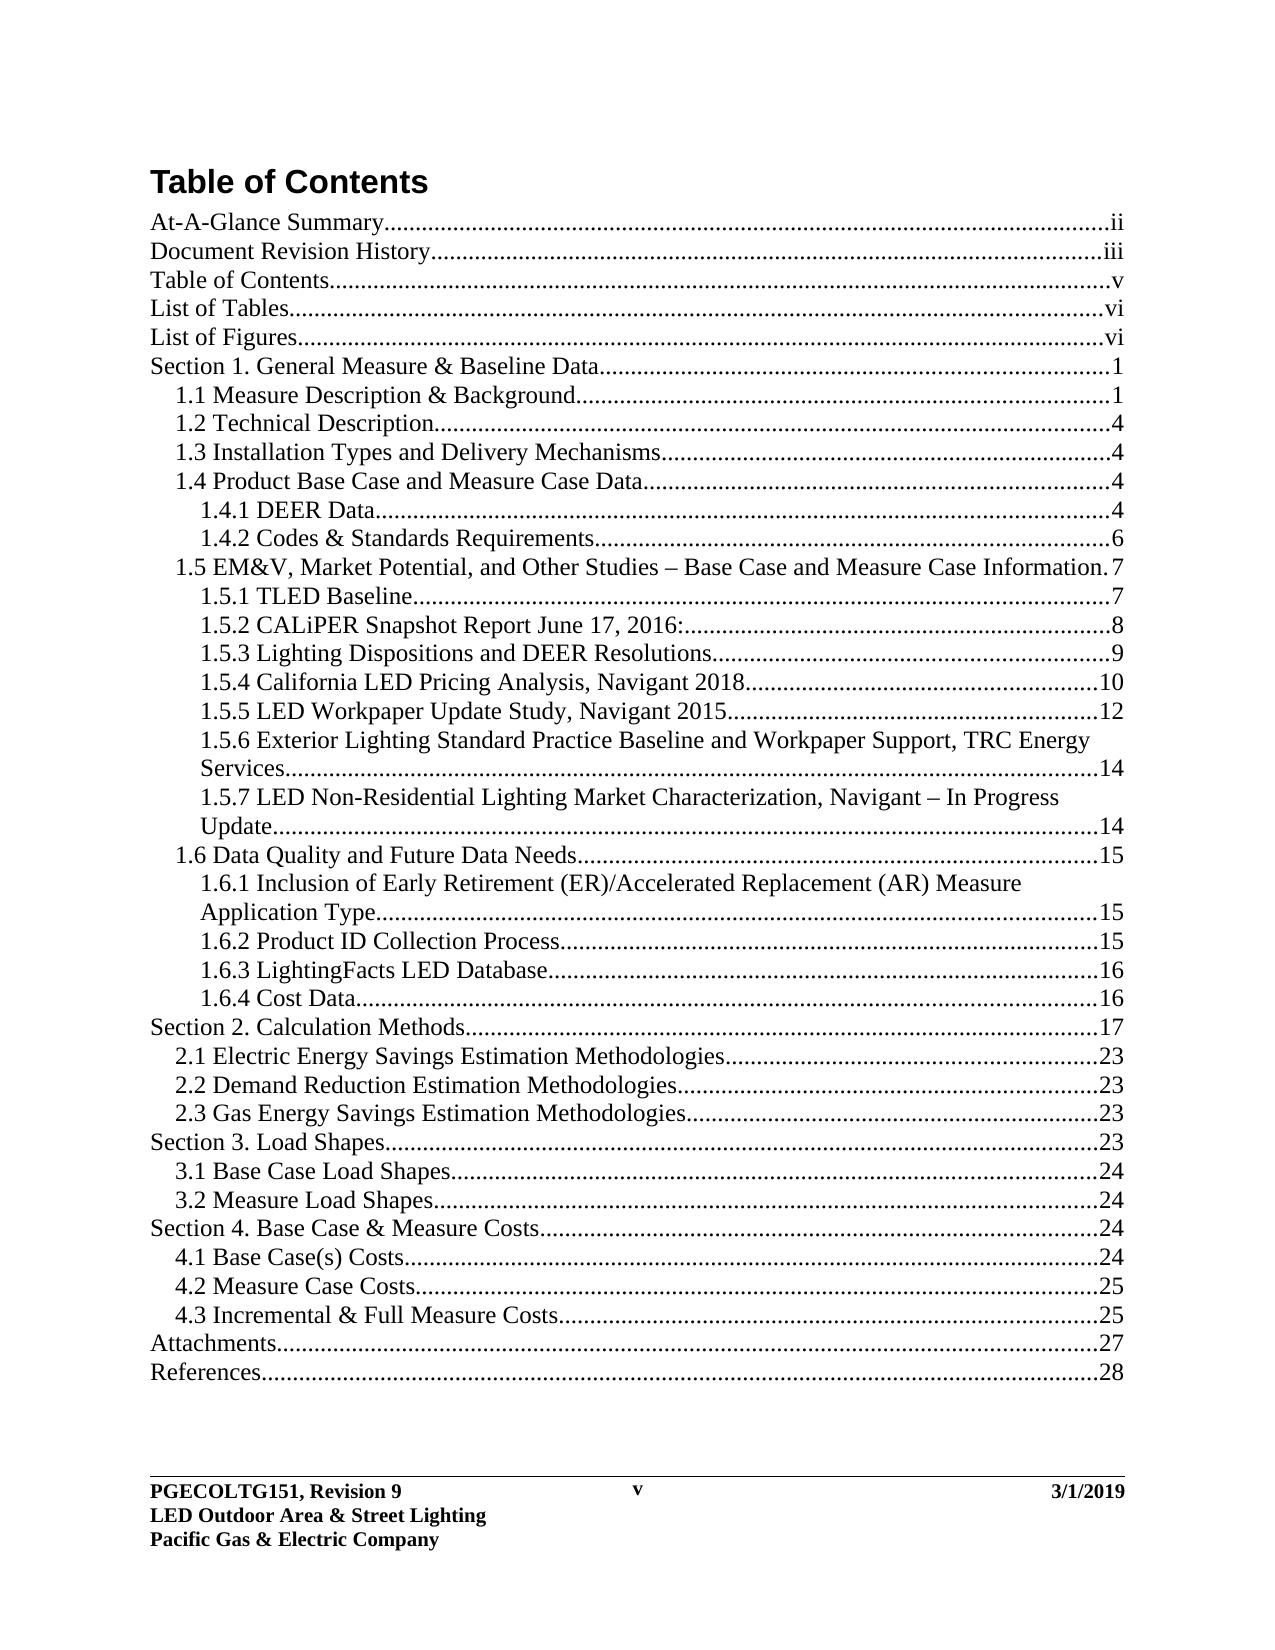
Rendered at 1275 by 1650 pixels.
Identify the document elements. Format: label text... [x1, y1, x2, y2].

text 2.3 Gas Energy Savings Estimation Methodologies 23 [175, 1098, 1125, 1127]
text List of Figures vi [150, 322, 1125, 351]
text 1.1 Measure Description & Background 1 [175, 380, 1125, 408]
text 1.5.7 LED Non-Residential Lighting Market Characterization, Navigant – In Progress Update 14 [200, 782, 1125, 840]
text 1.5.2 CALiPER Snapshot Report June 17, 2016: 8 [200, 610, 1125, 638]
text Section 2. Calculation Methods 17 [150, 1012, 1125, 1041]
text References 28 [150, 1357, 1125, 1386]
text 1.5 EM&V, Market Potential, and Other Studies – Base Case and Measure Case Information 7 [175, 552, 1125, 581]
text 2.2 Demand Reduction Estimation Methodologies 23 [175, 1070, 1125, 1098]
text Document Revision History iii [150, 236, 1125, 265]
text Section 3. Load Shapes 23 [150, 1127, 1125, 1156]
text 1.5.1 TLED Baseline 7 [200, 581, 1125, 610]
text Section 1. General Measure & Baseline Data 1 [150, 351, 1125, 380]
text 1.3 Installation Types and Delivery Mechanisms 4 [175, 437, 1125, 466]
text 1.6.4 Cost Data 16 [200, 983, 1125, 1012]
text 3.2 Measure Load Shapes 24 [175, 1185, 1125, 1213]
text Table of Contents v [150, 265, 1125, 293]
text 1.6.1 Inclusion of Early Retirement (ER)/Accelerated Replacement (AR) Measure Application Type 15 [200, 868, 1125, 926]
text 3.1 Base Case Load Shapes 24 [175, 1156, 1125, 1185]
text 4.3 Incremental & Full Measure Costs 25 [175, 1300, 1125, 1328]
text List of Tables vi [150, 293, 1125, 322]
subtitle Table of Contents [150, 162, 1125, 201]
text 4.2 Measure Case Costs 25 [175, 1271, 1125, 1300]
text 1.4 Product Base Case and Measure Case Data 4 [175, 466, 1125, 495]
text 1.6 Data Quality and Future Data Needs 15 [175, 840, 1125, 868]
text 1.6.2 Product ID Collection Process 15 [200, 926, 1125, 955]
text 4.1 Base Case(s) Costs 24 [175, 1242, 1125, 1271]
text At-A-Glance Summary ii [150, 207, 1125, 236]
text 1.5.5 LED Workpaper Update Study, Navigant 2015 12 [200, 696, 1125, 725]
text 1.4.2 Codes & Standards Requirements 6 [200, 523, 1125, 552]
text 1.6.3 LightingFacts LED Database 16 [200, 955, 1125, 983]
text 2.1 Electric Energy Savings Estimation Methodologies 23 [175, 1041, 1125, 1070]
text Attachments 27 [150, 1328, 1125, 1357]
text 1.5.6 Exterior Lighting Standard Practice Baseline and Workpaper Support, TRC Energy Services 14 [200, 725, 1125, 782]
text 1.5.4 California LED Pricing Analysis, Navigant 2018 10 [200, 667, 1125, 696]
text 1.4.1 DEER Data 4 [200, 495, 1125, 523]
text Section 4. Base Case & Measure Costs 24 [150, 1213, 1125, 1242]
text 1.2 Technical Description 4 [175, 408, 1125, 437]
text 1.5.3 Lighting Dispositions and DEER Resolutions 9 [200, 638, 1125, 667]
